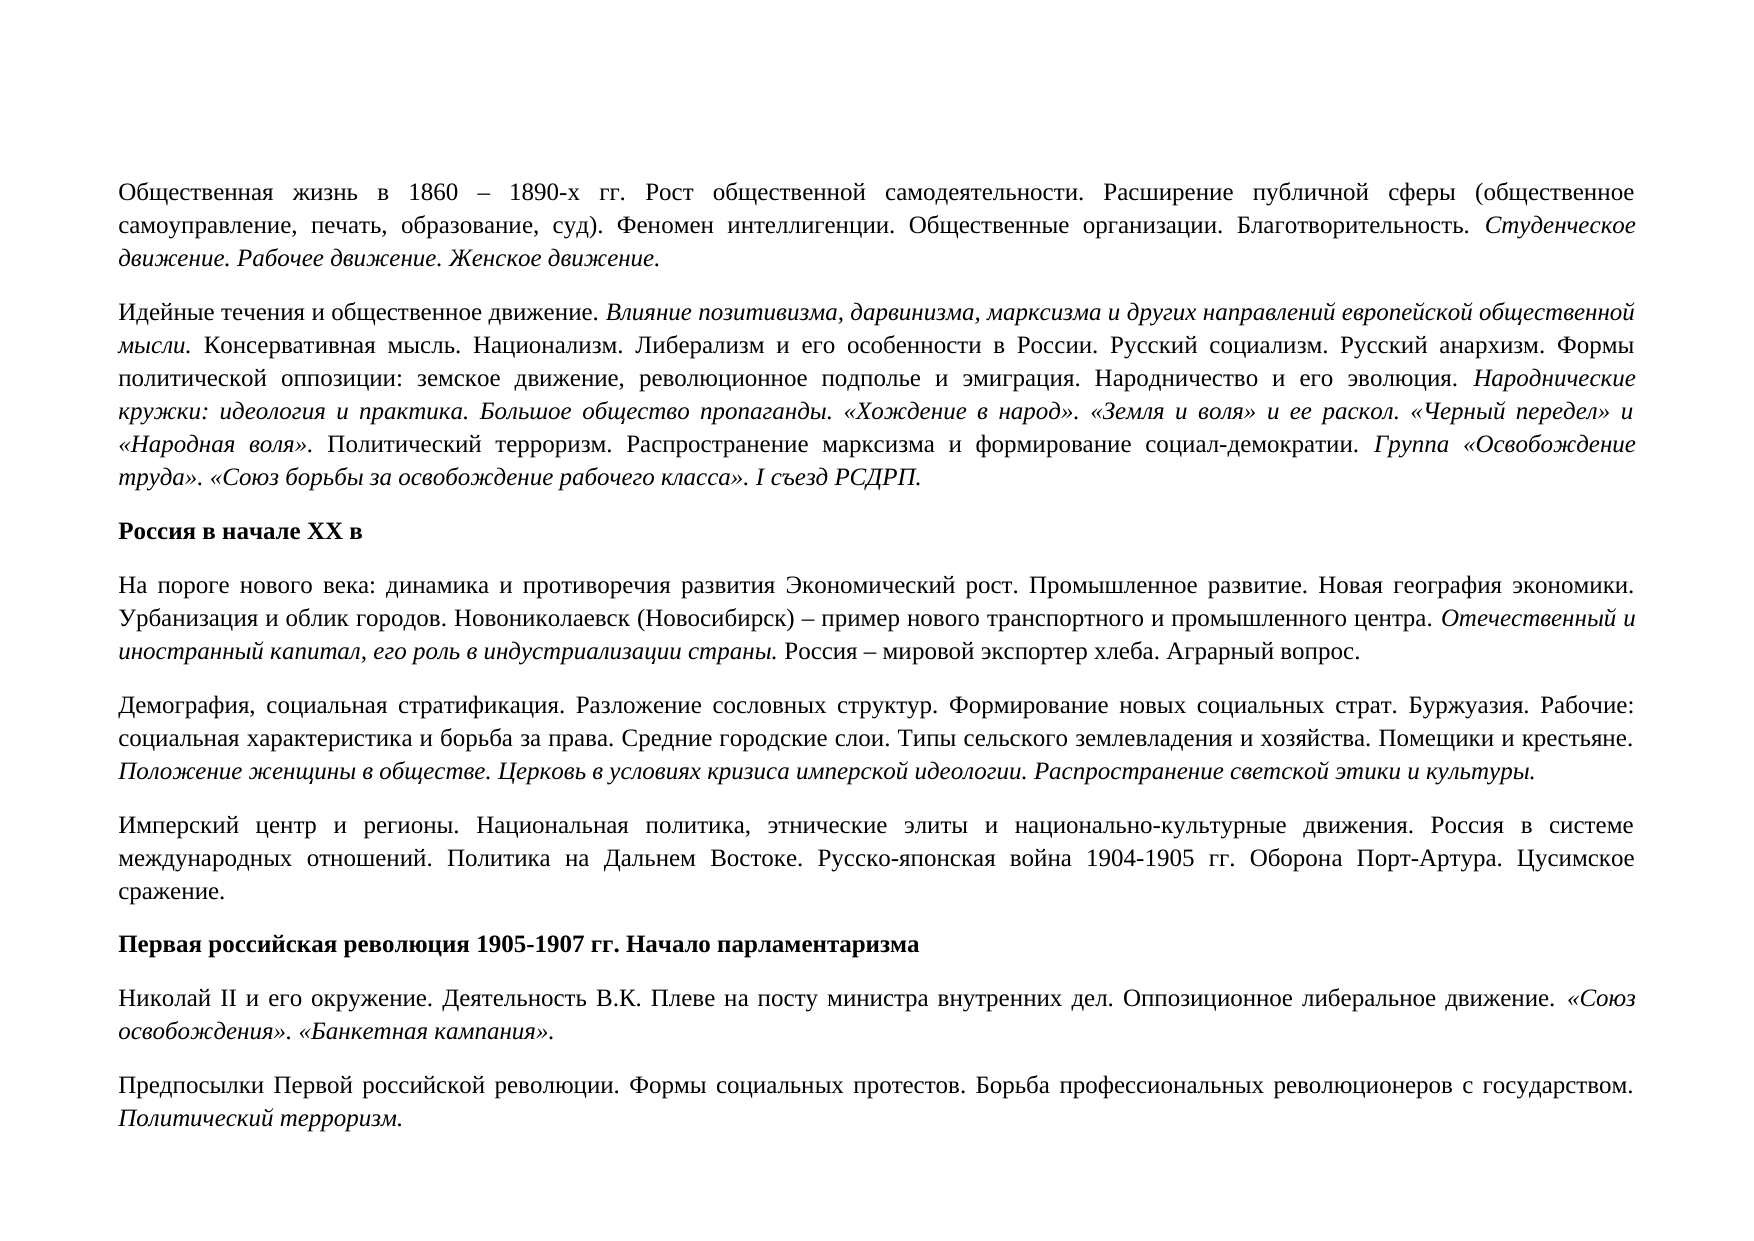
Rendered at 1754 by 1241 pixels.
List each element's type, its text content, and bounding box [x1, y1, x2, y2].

text Демография, социальная стратификация. Разложение сословных структур. Формирование новых социальных страт. Буржуазия. Рабочие: социальная характеристика и борьба за права. Средние городские слои. Типы сельского землевладения и хозяйства. Помещики и крестьяне. Положение женщины в обществе. Церковь в условиях кризиса имперской идеологии. Распространение светской этики и культуры. [118, 690, 1636, 784]
text Николай II и его окружение. Деятельность В.К. Плеве на посту министра внутренних дел. Оппозиционное либеральное движение. «Союз освобождения». «Банкетная кампания». [118, 983, 1636, 1045]
text Общественная жизнь в 1860 – 1890-х гг. Рост общественной самодеятельности. Расширение публичной сферы (общественное самоуправление, печать, образование, суд). Феномен интеллигенции. Общественные организации. Благотворительность. Студенческое движение. Рабочее движение. Женское движение. [118, 177, 1636, 272]
text Россия в начале XX в [118, 516, 1636, 545]
text Предпосылки Первой российской революции. Формы социальных протестов. Борьба профессиональных революционеров с государством. Политический терроризм. [118, 1070, 1636, 1132]
text Идейные течения и общественное движение. Влияние позитивизма, дарвинизма, марксизма и других направлений европейской общественной мысли. Консервативная мысль. Национализм. Либерализм и его особенности в России. Русский социализм. Русский анархизм. Формы политической оппозиции: земское движение, революционное подполье и эмиграция. Народничество и его эволюция. Народнические кружки: идеология и практика. Большое общество пропаганды. «Хождение в народ». «Земля и воля» и ее раскол. «Черный передел» и «Народная воля». Политический терроризм. Распространение марксизма и формирование социал-демократии. Группа «Освобождение труда». «Союз борьбы за освобождение рабочего класса». I съезд РСДРП. [118, 297, 1636, 491]
text Первая российская революция 1905-1907 гг. Начало парламентаризма [118, 929, 1636, 958]
text Имперский центр и регионы. Национальная политика, этнические элиты и национально-культурные движения. Россия в системе международных отношений. Политика на Дальнем Востоке. Русско-японская война 1904-1905 гг. Оборона Порт-Артура. Цусимское сражение. [118, 810, 1636, 904]
text На пороге нового века: динамика и противоречия развития Экономический рост. Промышленное развитие. Новая география экономики. Урбанизация и облик городов. Новониколаевск (Новосибирск) – пример нового транспортного и промышленного центра. Отечественный и иностранный капитал, его роль в индустриализации страны. Россия – мировой экспортер хлеба. Аграрный вопрос. [118, 570, 1636, 665]
